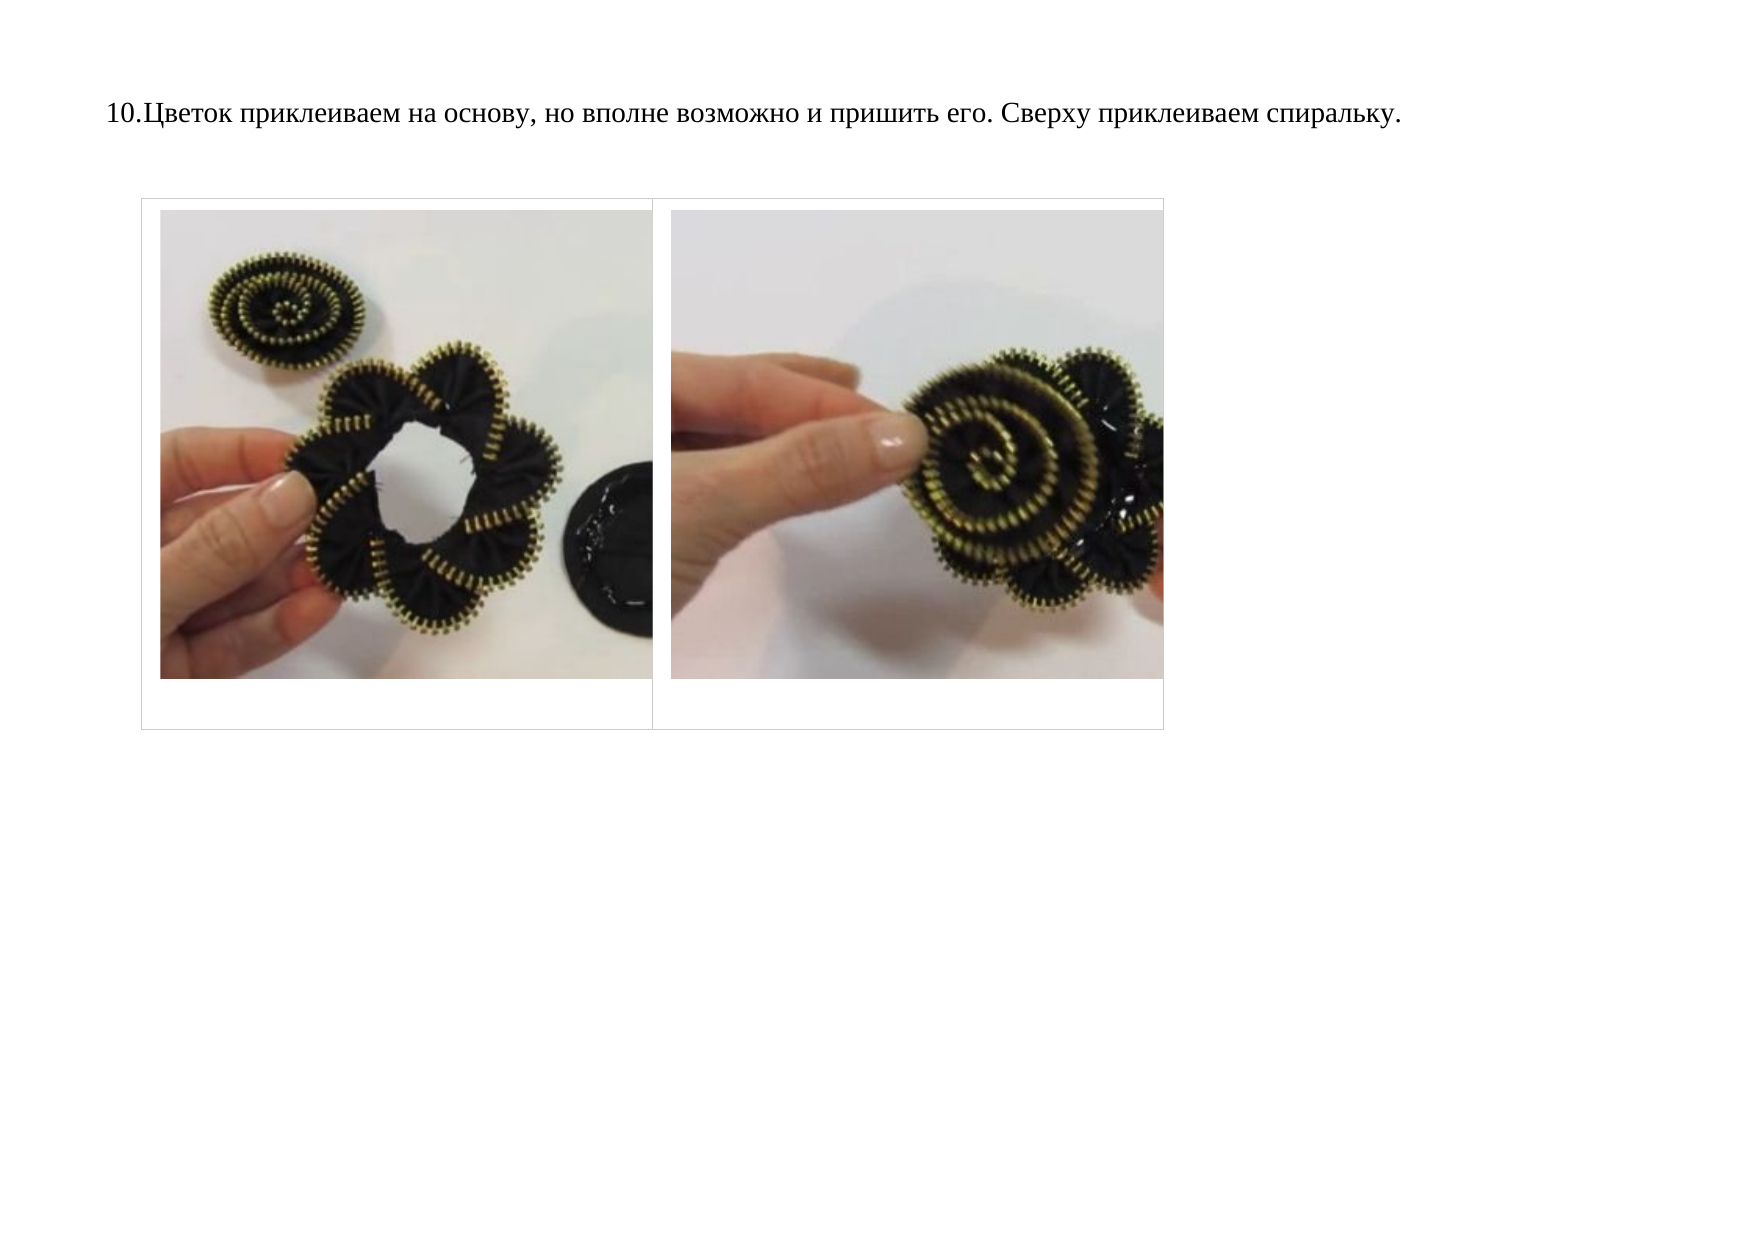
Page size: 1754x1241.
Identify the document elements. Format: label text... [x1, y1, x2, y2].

picture [671, 210, 1164, 679]
picture [160, 210, 653, 679]
list Цветок приклеиваем на основу, но вполне возможно и пришить его. Сверху приклеиваем спиральку. [106, 95, 1636, 129]
table_header [653, 199, 1163, 729]
table_header [142, 199, 652, 729]
